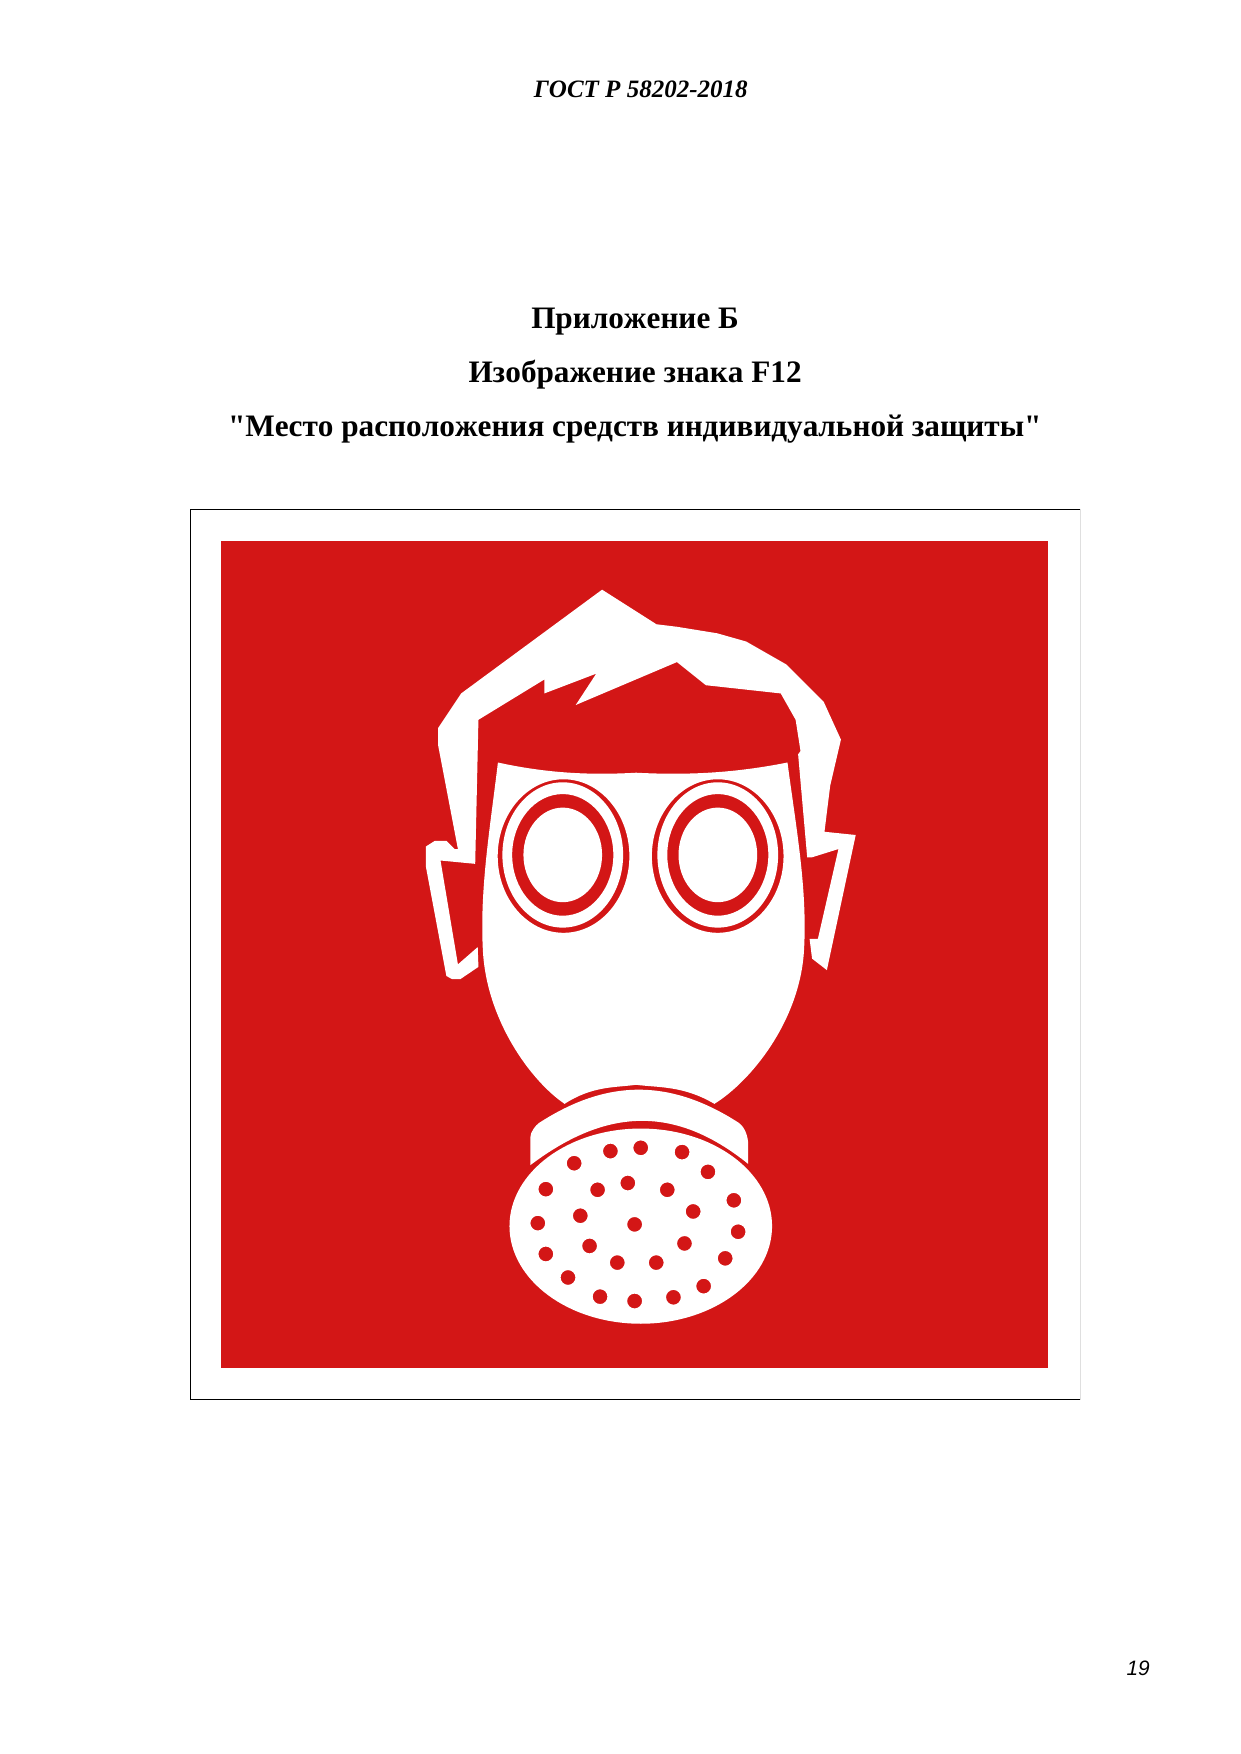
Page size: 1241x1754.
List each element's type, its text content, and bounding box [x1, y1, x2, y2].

subtitle "Место расположения средств индивидуальной защиты" [118, 407, 1152, 443]
subtitle Изображение знака F12 [118, 353, 1152, 389]
subtitle Приложение Б [118, 299, 1152, 335]
